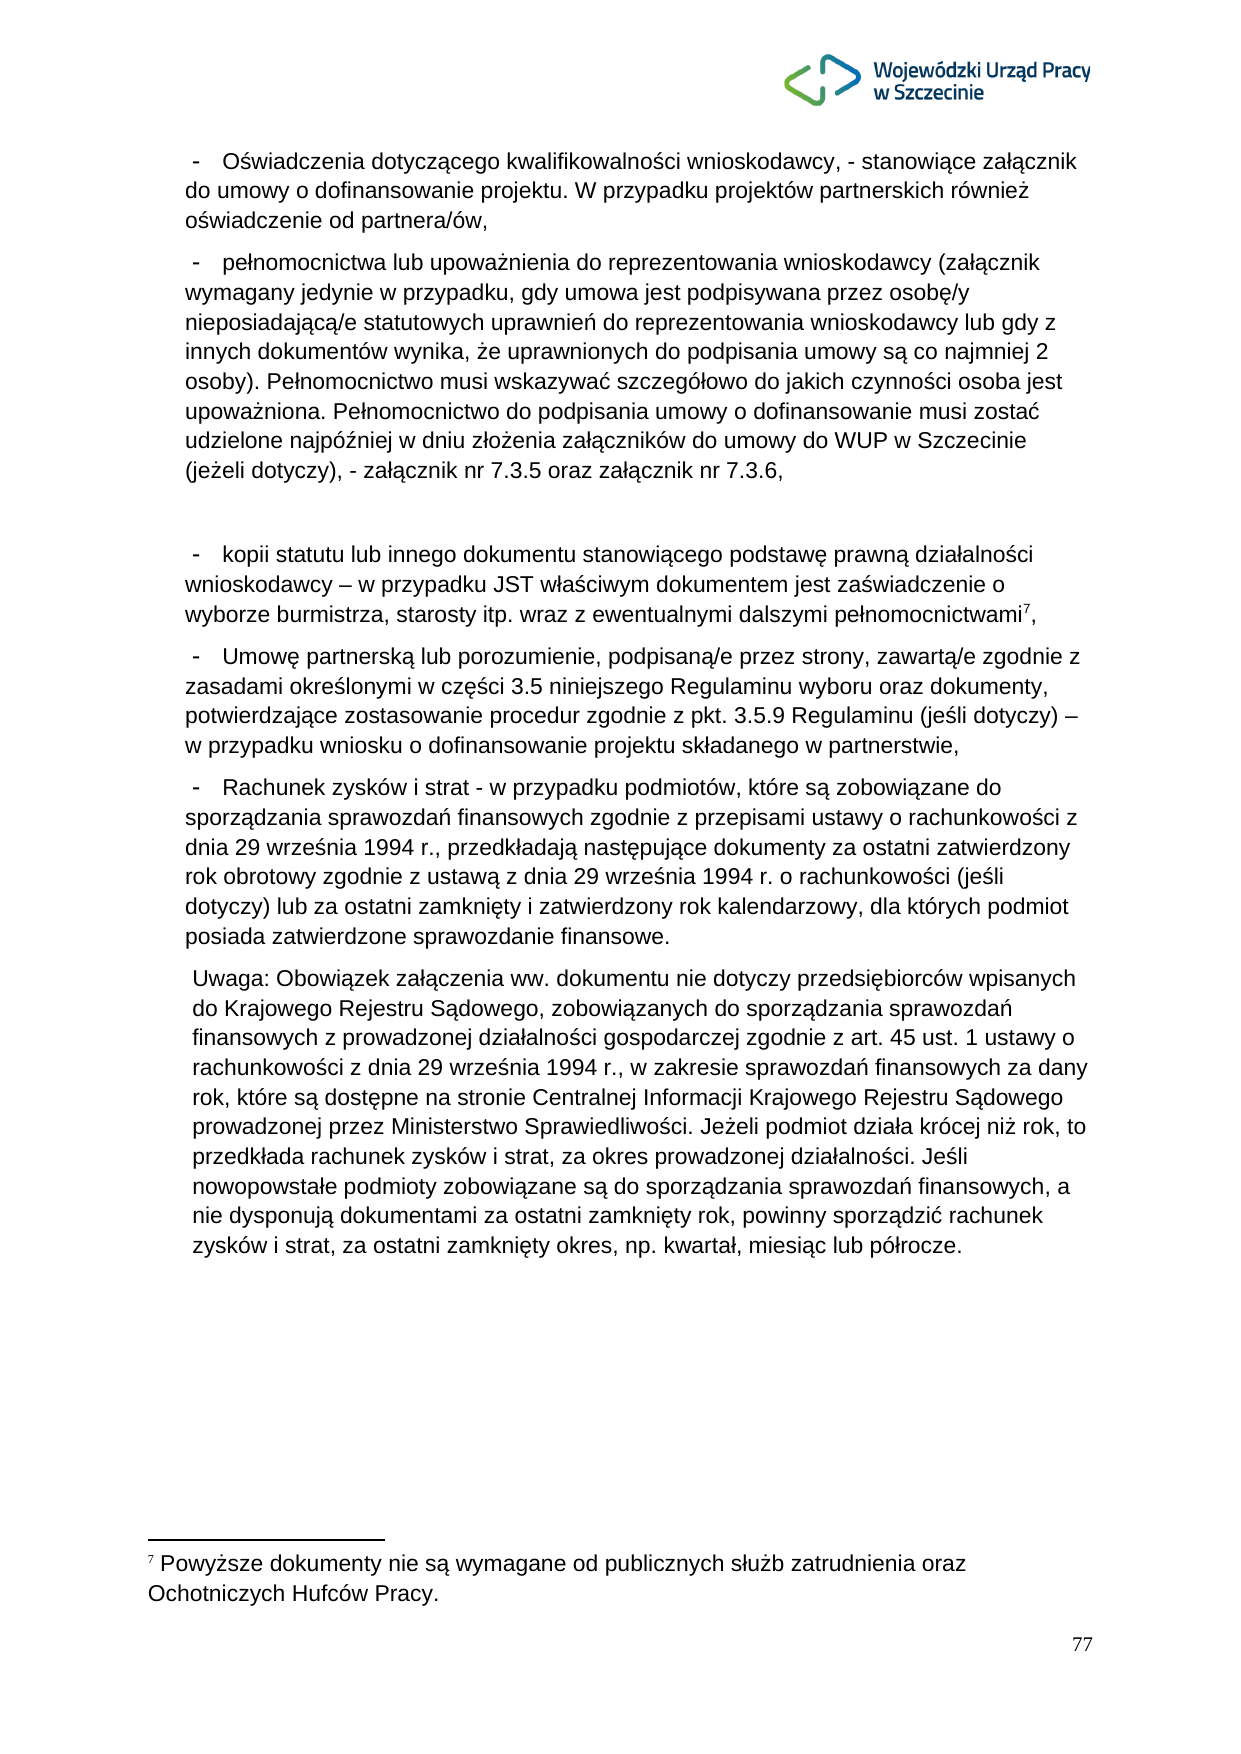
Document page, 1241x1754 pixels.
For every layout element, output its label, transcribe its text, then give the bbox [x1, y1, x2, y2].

picture [784, 54, 1091, 106]
list kopii statutu lub innego dokumentu stanowiącego podstawę prawną działalności wnioskodawcy – w przypadku JST właściwym dokumentem jest zaświadczenie o wyborze burmistrza, starosty itp. wraz z ewentualnymi dalszymi pełnomocnictwami, [185, 541, 1092, 627]
list Umowę partnerską lub porozumienie, podpisaną/e przez strony, zawartą/e zgodnie z zasadami określonymi w części 3.5 niniejszego Regulaminu wyboru oraz dokumenty, potwierdzające zostasowanie procedur zgodnie z pkt. 3.5.9 Regulaminu (jeśli dotyczy) – w przypadku wniosku o dofinansowanie projektu składanego w partnerstwie, [185, 643, 1092, 758]
text Uwaga: Obowiązek załączenia ww. dokumentu nie dotyczy przedsiębiorców wpisanych do Krajowego Rejestru Sądowego, zobowiązanych do sporządzania sprawozdań finansowych z prowadzonej działalności gospodarczej zgodnie z art. 45 ust. 1 ustawy o rachunkowości z dnia 29 września 1994 r., w zakresie sprawozdań finansowych za dany rok, które są dostępne na stronie Centralnej Informacji Krajowego Rejestru Sądowego prowadzonej przez Ministerstwo Sprawiedliwości. Jeżeli podmiot działa krócej niż rok, to przedkłada rachunek zysków i strat, za okres prowadzonej działalności. Jeśli nowopowstałe podmioty zobowiązane są do sporządzania sprawozdań finansowych, a nie dysponują dokumentami za ostatni zamknięty rok, powinny sporządzić rachunek zysków i strat, za ostatni zamknięty okres, np. kwartał, miesiąc lub półrocze. [192, 965, 1092, 1258]
list pełnomocnictwa lub upoważnienia do reprezentowania wnioskodawcy (załącznik wymagany jedynie w przypadku, gdy umowa jest podpisywana przez osobę/y nieposiadającą/e statutowych uprawnień do reprezentowania wnioskodawcy lub gdy z innych dokumentów wynika, że uprawnionych do podpisania umowy są co najmniej 2 osoby). Pełnomocnictwo musi wskazywać szczegółowo do jakich czynności osoba jest upoważniona. Pełnomocnictwo do podpisania umowy o dofinansowanie musi zostać udzielone najpóźniej w dniu złożenia załączników do umowy do WUP w Szczecinie (jeżeli dotyczy), - załącznik nr 7.3.5 oraz załącznik nr 7.3.6, [185, 249, 1092, 483]
list Oświadczenia dotyczącego kwalifikowalności wnioskodawcy, - stanowiące załącznik do umowy o dofinansowanie projektu. W przypadku projektów partnerskich również oświadczenie od partnera/ów, [185, 148, 1092, 233]
list Rachunek zysków i strat - w przypadku podmiotów, które są zobowiązane do sporządzania sprawozdań finansowych zgodnie z przepisami ustawy o rachunkowości z dnia 29 września 1994 r., przedkładają następujące dokumenty za ostatni zatwierdzony rok obrotowy zgodnie z ustawą z dnia 29 września 1994 r. o rachunkowości (jeśli dotyczy) lub za ostatni zamknięty i zatwierdzony rok kalendarzowy, dla których podmiot posiada zatwierdzone sprawozdanie finansowe. [185, 774, 1092, 949]
